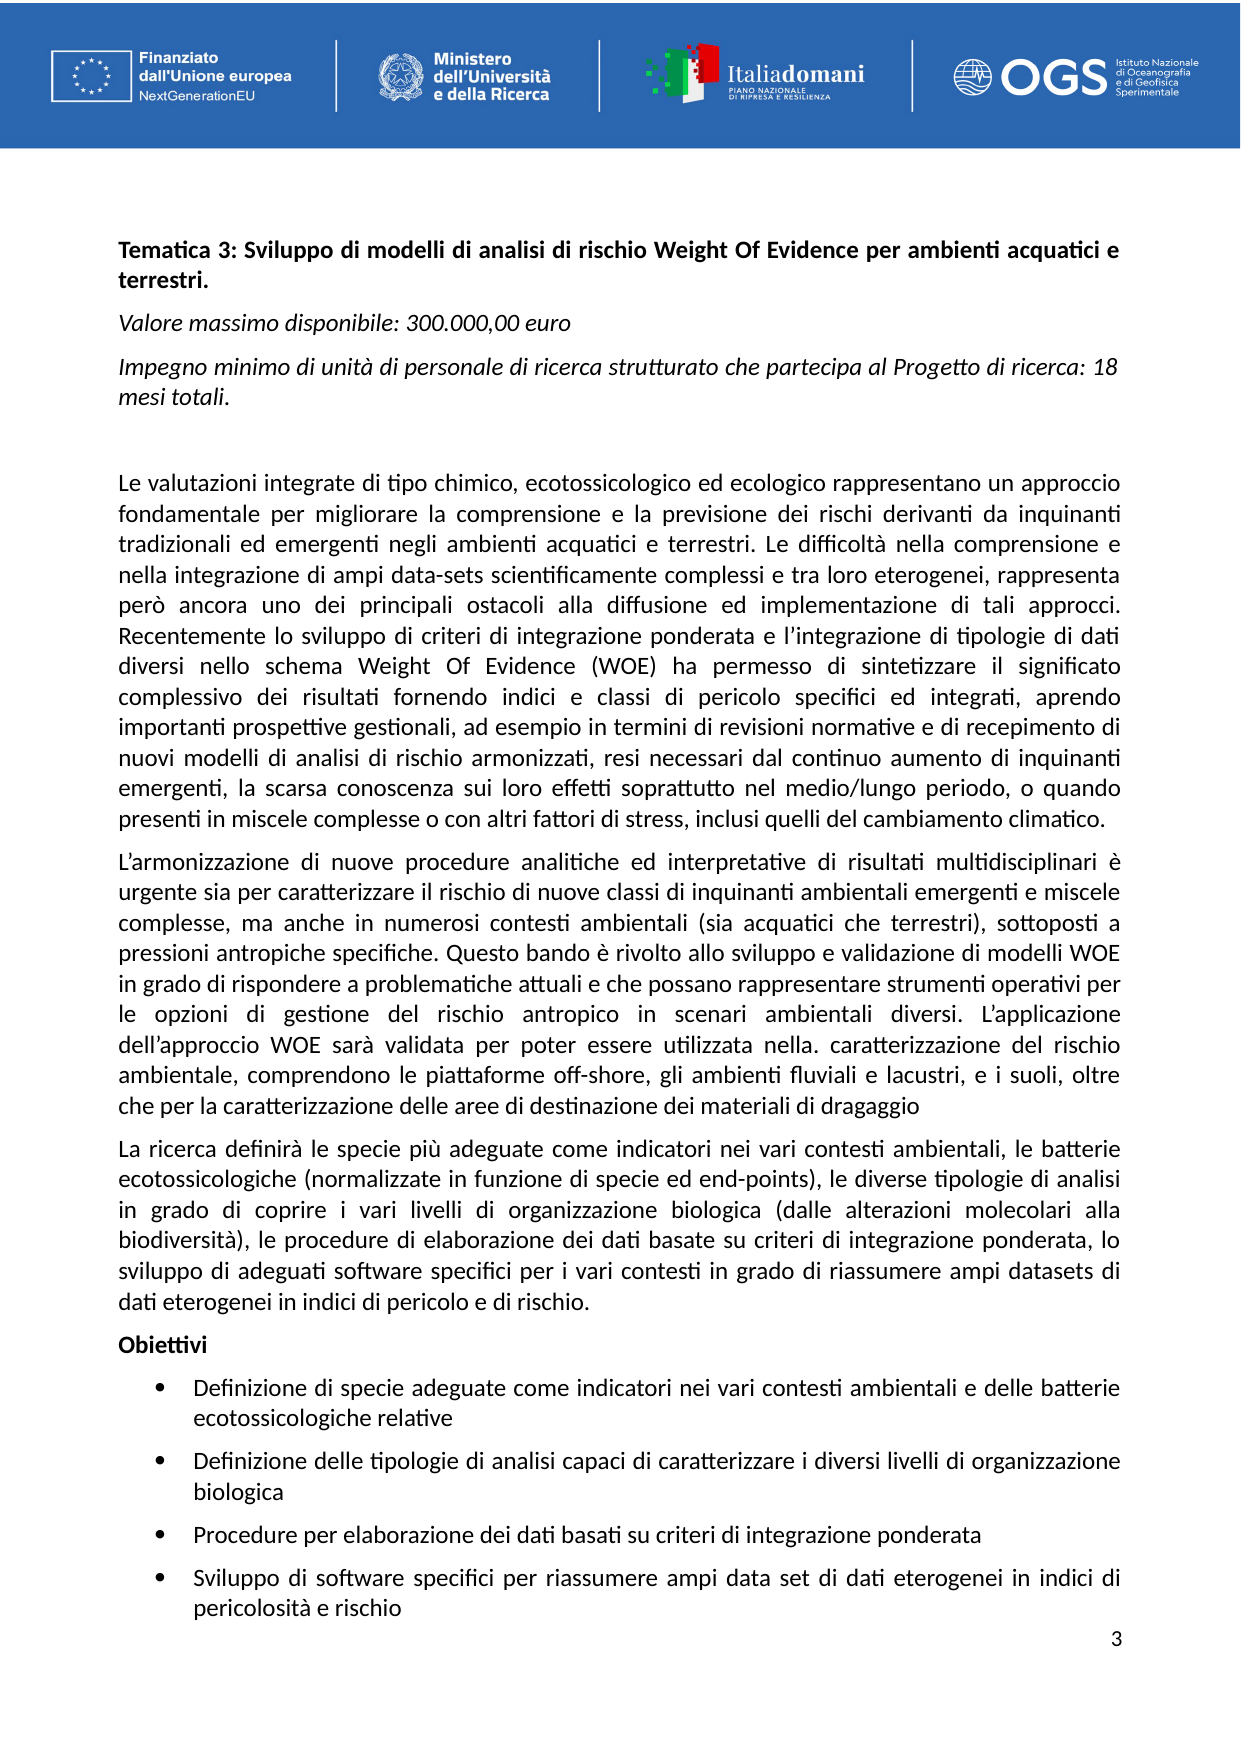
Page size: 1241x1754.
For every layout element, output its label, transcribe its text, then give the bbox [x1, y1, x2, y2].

list Definizione di specie adeguate come indicatori nei vari contesti ambientali e delle batterie ecotossicologiche relative [156, 1372, 1122, 1433]
text Le valutazioni integrate di tipo chimico, ecotossicologico ed ecologico rappresentano un approccio fondamentale per migliorare la comprensione e la previsione dei rischi derivanti da inquinanti tradizionali ed emergenti negli ambienti acquatici e terrestri. Le difficoltà nella comprensione e nella integrazione di ampi data-sets scientificamente complessi e tra loro eterogenei, rappresenta però ancora uno dei principali ostacoli alla diffusione ed implementazione di tali approcci. Recentemente lo sviluppo di criteri di integrazione ponderata e l’integrazione di tipologie di dati diversi nello schema Weight Of Evidence (WOE) ha permesso di sintetizzare il significato complessivo dei risultati fornendo indici e classi di pericolo specifici ed integrati, aprendo importanti prospettive gestionali, ad esempio in termini di revisioni normative e di recepimento di nuovi modelli di analisi di rischio armonizzati, resi necessari dal continuo aumento di inquinanti emergenti, la scarsa conoscenza sui loro effetti soprattutto nel medio/lungo periodo, o quando presenti in miscele complesse o con altri fattori di stress, inclusi quelli del cambiamento climatico. [118, 467, 1122, 833]
picture [0, 3, 1241, 188]
text Obiettivi [118, 1329, 1122, 1359]
text Impegno minimo di unità di personale di ricerca strutturato che partecipa al Progetto di ricerca: 18 mesi totali. [118, 351, 1122, 412]
text Valore massimo disponibile: 300.000,00 euro [118, 308, 1122, 338]
text La ricerca definirà le specie più adeguate come indicatori nei vari contesti ambientali, le batterie ecotossicologiche (normalizzate in funzione di specie ed end-points), le diverse tipologie di analisi in grado di coprire i vari livelli di organizzazione biologica (dalle alterazioni molecolari alla biodiversità), le procedure di elaborazione dei dati basate su criteri di integrazione ponderata, lo sviluppo di adeguati software specifici per i vari contesti in grado di riassumere ampi datasets di dati eterogenei in indici di pericolo e di rischio. [118, 1133, 1122, 1316]
text L’armonizzazione di nuove procedure analitiche ed interpretative di risultati multidisciplinari è urgente sia per caratterizzare il rischio di nuove classi di inquinanti ambientali emergenti e miscele complesse, ma anche in numerosi contesti ambientali (sia acquatici che terrestri), sottoposti a pressioni antropiche specifiche. Questo bando è rivolto allo sviluppo e validazione di modelli WOE in grado di rispondere a problematiche attuali e che possano rappresentare strumenti operativi per le opzioni di gestione del rischio antropico in scenari ambientali diversi. L’applicazione dell’approccio WOE sarà validata per poter essere utilizzata nella. caratterizzazione del rischio ambientale, comprendono le piattaforme off-shore, gli ambienti fluviali e lacustri, e i suoli, oltre che per la caratterizzazione delle aree di destinazione dei materiali di dragaggio [118, 846, 1122, 1121]
text Tematica 3: Sviluppo di modelli di analisi di rischio Weight Of Evidence per ambienti acquatici e terrestri. [118, 234, 1122, 295]
list Definizione delle tipologie di analisi capaci di caratterizzare i diversi livelli di organizzazione biologica [156, 1445, 1122, 1506]
list Sviluppo di software specifici per riassumere ampi data set di dati eterogenei in indici di pericolosità e rischio [156, 1562, 1122, 1623]
list Procedure per elaborazione dei dati basati su criteri di integrazione ponderata [156, 1519, 1122, 1549]
